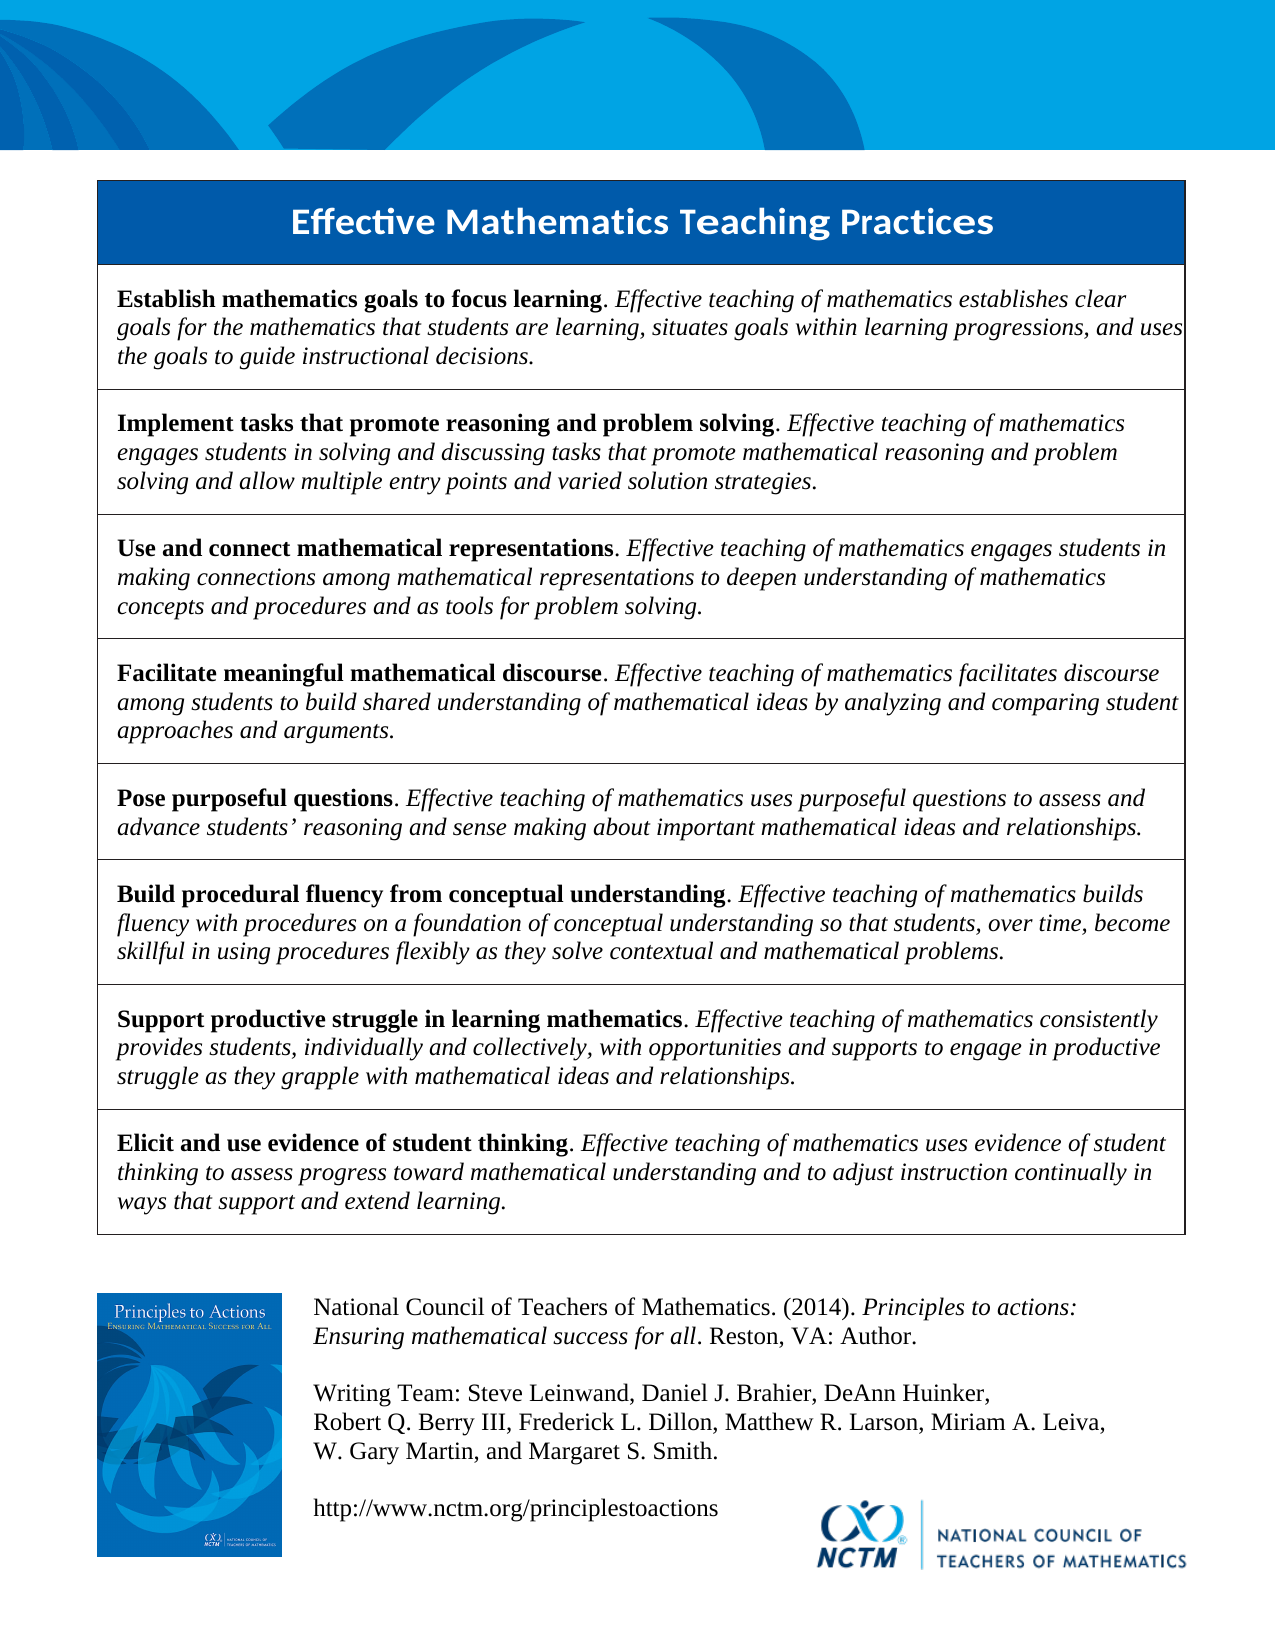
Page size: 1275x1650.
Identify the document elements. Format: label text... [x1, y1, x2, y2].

table_header Effective Mathematics Teaching Practices [98, 181, 1184, 264]
table_cell Facilitate meaningful mathematical discourse. Effective teaching of mathematics facilitates discourse among students to build shared understanding of mathematical ideas by analyzing and comparing student approaches and arguments. [98, 639, 1184, 763]
text Writing Team: Steve Leinwand, Daniel J. Brahier, DeAnn Huinker, Robert Q. Berry III, Frederick L. Dillon, Matthew R. Larson, Miriam A. Leiva, W. Gary Martin, and Margaret S. Smith. [313, 1378, 1177, 1464]
table_cell Use and connect mathematical representations. Effective teaching of mathematics engages students in making connections among mathematical representations to deepen understanding of mathematics concepts and procedures and as tools for problem solving. [98, 515, 1184, 638]
picture [97, 1293, 282, 1557]
text http://www.nctm.org/principlestoactions [313, 1493, 1177, 1522]
table_cell Establish mathematics goals to focus learning. Effective teaching of mathematics establishes clear goals for the mathematics that students are learning, situates goals within learning progressions, and uses the goals to guide instructional decisions. [98, 265, 1184, 389]
table_cell Build procedural fluency from conceptual understanding. Effective teaching of mathematics builds fluency with procedures on a foundation of conceptual understanding so that students, over time, become skillful in using procedures flexibly as they solve contextual and mathematical problems. [98, 860, 1184, 984]
table_cell Implement tasks that promote reasoning and problem solving. Effective teaching of mathematics engages students in solving and discussing tasks that promote mathematical reasoning and problem solving and allow multiple entry points and varied solution strategies. [98, 390, 1184, 513]
table_cell Support productive struggle in learning mathematics. Effective teaching of mathematics consistently provides students, individually and collectively, with opportunities and supports to engage in productive struggle as they grapple with mathematical ideas and relationships. [98, 985, 1184, 1109]
table_cell Elicit and use evidence of student thinking. Effective teaching of mathematics uses evidence of student thinking to assess progress toward mathematical understanding and to adjust instruction continually in ways that support and extend learning. [98, 1110, 1184, 1233]
table_cell Pose purposeful questions. Effective teaching of mathematics uses purposeful questions to assess and advance students’ reasoning and sense making about important mathematical ideas and relationships. [98, 764, 1184, 859]
text National Council of Teachers of Mathematics. (2014). Principles to actions: Ensuring mathematical success for all. Reston, VA: Author. [313, 1292, 1177, 1349]
